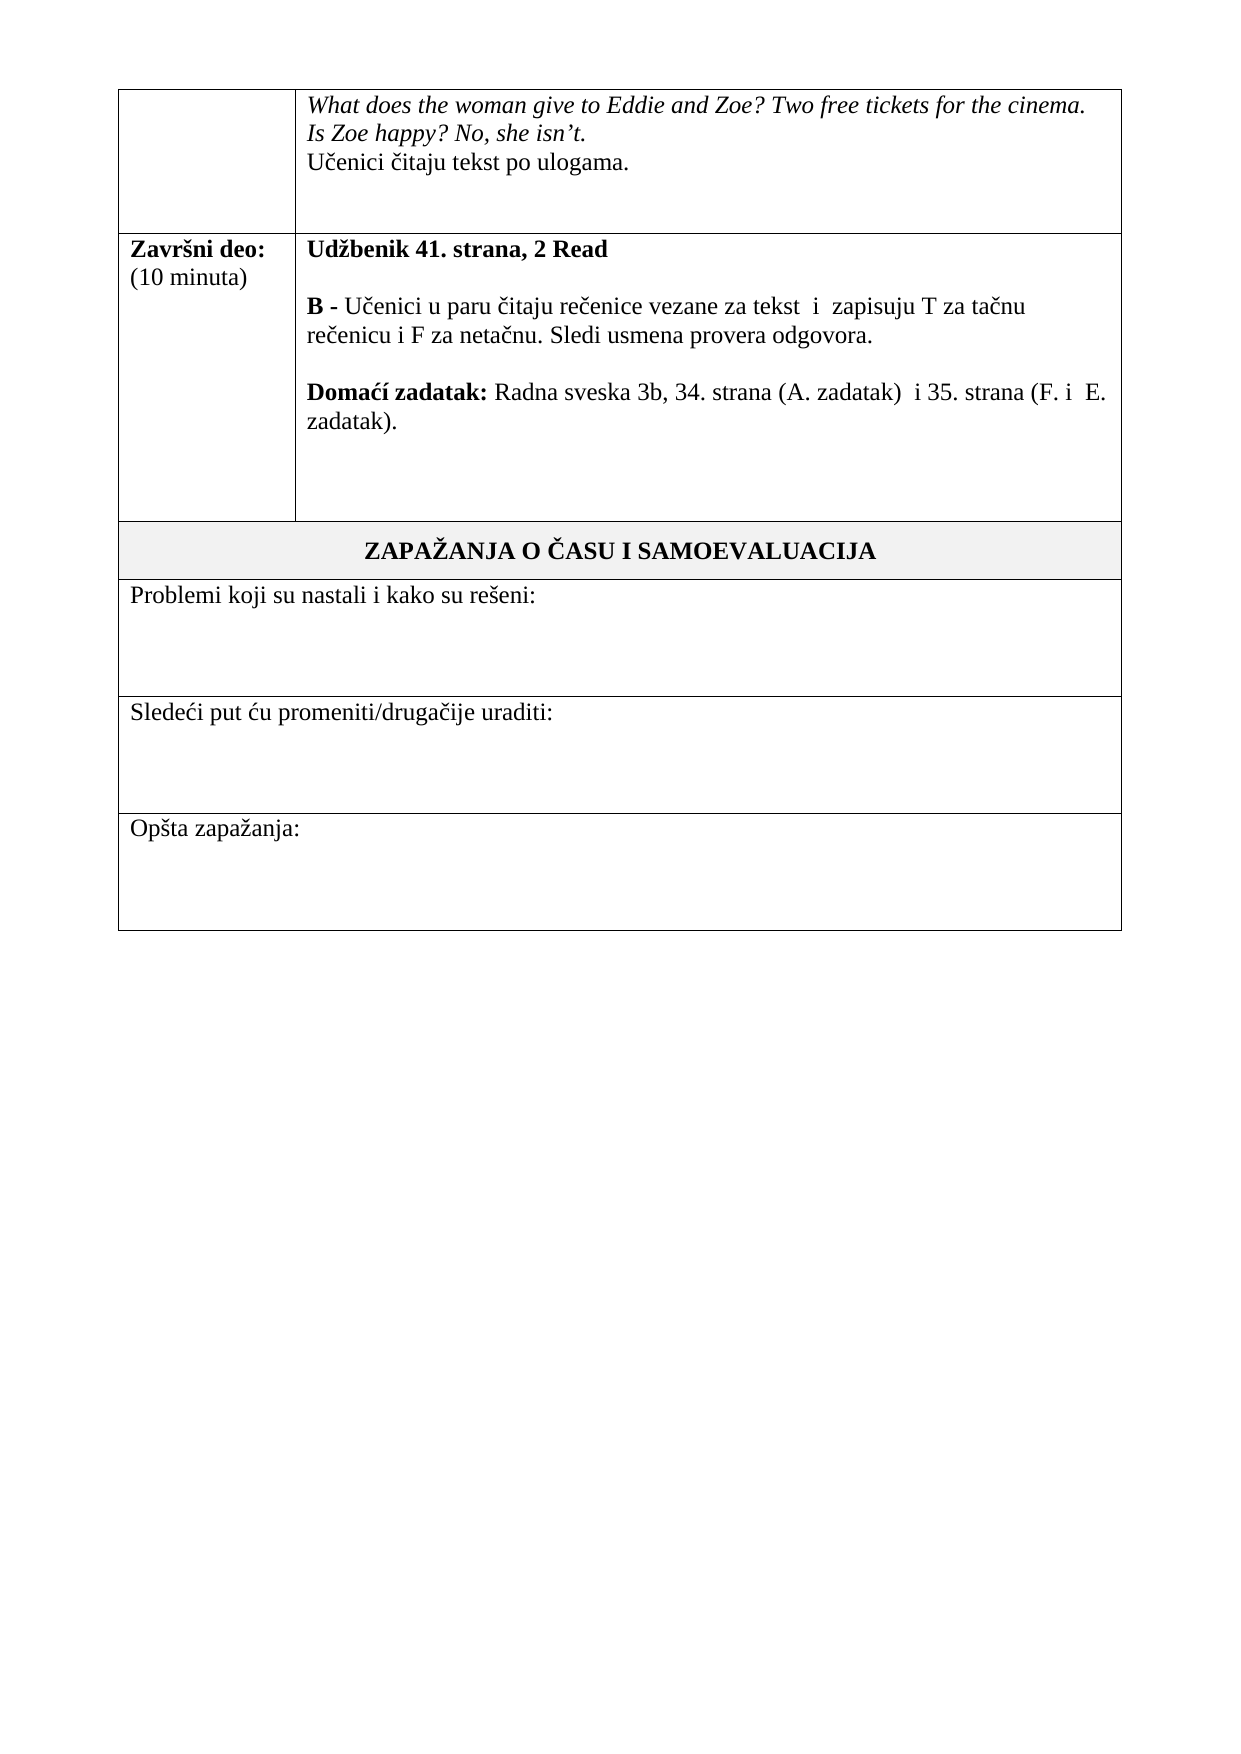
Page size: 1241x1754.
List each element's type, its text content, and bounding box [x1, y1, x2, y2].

table_cell Udžbenik 41. strana, 2 Read B - Učenici u paru čitaju rečenice vezane za tekst i zapisuju T za tačnu rečenicu i F za netačnu. Sledi usmena provera odgovora. Domaćí zadatak: Radna sveska 3b, 34. strana (A. zadatak) i 35. strana (F. i E. zadatak). [296, 234, 1121, 521]
table_cell ZAPAŽANJA O ČASU I SAMOEVALUACIJA [119, 522, 1121, 579]
table_cell Završni deo: (10 minuta) [119, 234, 295, 521]
table_cell Opšta zapažanja: [119, 814, 1121, 929]
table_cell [119, 90, 295, 233]
table_cell Problemi koji su nastali i kako su rešeni: [119, 580, 1121, 696]
table_cell Sledeći put ću promeniti/drugačije uraditi: [119, 697, 1121, 812]
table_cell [296, 90, 1121, 233]
